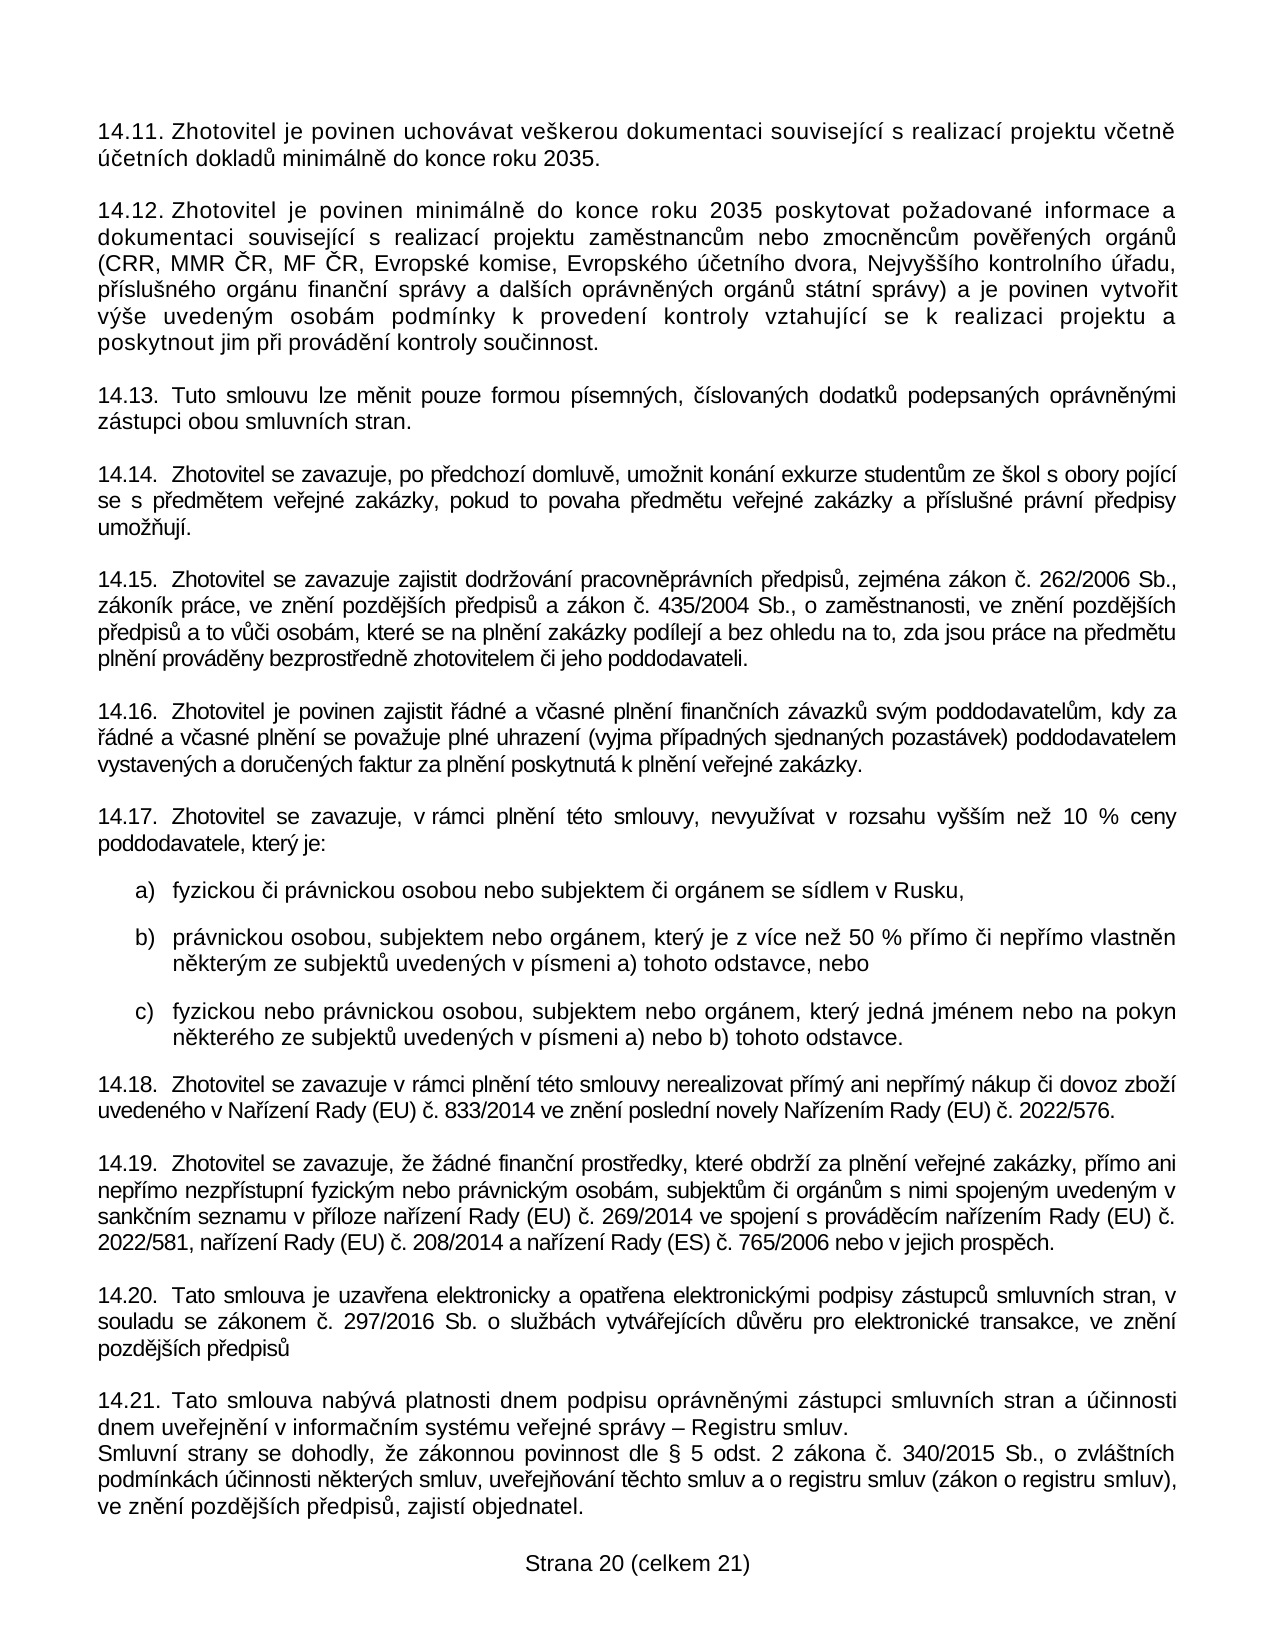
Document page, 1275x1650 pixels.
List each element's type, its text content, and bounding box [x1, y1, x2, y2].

list Zhotovitel se zavazuje v rámci plnění této smlouvy nerealizovat přímý ani nepřímý nákup či dovoz zboží uvedeného v Nařízení Rady (EU) č. 833/2014 ve znění poslední novely Nařízením Rady (EU) č. 2022/576. [97, 1071, 1177, 1124]
list fyzickou nebo právnickou osobou, subjektem nebo orgánem, který jedná jménem nebo na pokyn některého ze subjektů uvedených v písmeni a) nebo b) tohoto odstavce. [135, 998, 1177, 1050]
list Tato smlouva je uzavřena elektronicky a opatřena elektronickými podpisy zástupců smluvních stran, v souladu se zákonem č. 297/2016 Sb. o službách vytvářejících důvěru pro elektronické transakce, ve znění pozdějších předpisů [97, 1282, 1177, 1361]
list Tuto smlouvu lze měnit pouze formou písemných, číslovaných dodatků podepsaných oprávněnými zástupci obou smluvních stran. [97, 382, 1177, 434]
list Zhotovitel se zavazuje, v rámci plnění této smlouvy, nevyužívat v rozsahu vyšším než 10 % ceny poddodavatele, který je: [97, 803, 1177, 856]
list Zhotovitel se zavazuje, po předchozí domluvě, umožnit konání exkurze studentům ze škol s obory pojící se s předmětem veřejné zakázky, pokud to povaha předmětu veřejné zakázky a příslušné právní předpisy umožňují. [97, 461, 1177, 540]
list fyzickou či právnickou osobou nebo subjektem či orgánem se sídlem v Rusku, [135, 877, 1177, 903]
list Zhotovitel se zavazuje, že žádné finanční prostředky, které obdrží za plnění veřejné zakázky, přímo ani nepřímo nezpřístupní fyzickým nebo právnickým osobám, subjektům či orgánům s nimi spojeným uvedeným v sankčním seznamu v příloze nařízení Rady (EU) č. 269/2014 ve spojení s prováděcím nařízením Rady (EU) č. 2022/581, nařízení Rady (EU) č. 208/2014 a nařízení Rady (ES) č. 765/2006 nebo v jejich prospěch. [97, 1150, 1177, 1256]
list Zhotovitel se zavazuje zajistit dodržování pracovněprávních předpisů, zejména zákon č. 262/2006 Sb., zákoník práce, ve znění pozdějších předpisů a zákon č. 435/2004 Sb., o zaměstnanosti, ve znění pozdějších předpisů a to vůči osobám, které se na plnění zakázky podílejí a bez ohledu na to, zda jsou práce na předmětu plnění prováděny bezprostředně zhotovitelem či jeho poddodavateli. [97, 566, 1177, 672]
list Zhotovitel je povinen zajistit řádné a včasné plnění finančních závazků svým poddodavatelům, kdy za řádné a včasné plnění se považuje plné uhrazení (vyjma případných sjednaných pozastávek) poddodavatelem vystavených a doručených faktur za plnění poskytnutá k plnění veřejné zakázky. [97, 698, 1177, 777]
list Tato smlouva nabývá platnosti dnem podpisu oprávněnými zástupci smluvních stran a účinnosti dnem uveřejnění v informačním systému veřejné správy – Registru smluv. [97, 1387, 1177, 1440]
list Zhotovitel je povinen uchovávat veškerou dokumentaci související s realizací projektu včetně účetních dokladů minimálně do konce roku 2035. [97, 118, 1177, 171]
text Smluvní strany se dohodly, že zákonnou povinnost dle § 5 odst. 2 zákona č. 340/2015 Sb., o zvláštních podmínkách účinnosti některých smluv, uveřejňování těchto smluv a o registru smluv (zákon o registru smluv), ve znění pozdějších předpisů, zajistí objednatel. [97, 1440, 1177, 1519]
list právnickou osobou, subjektem nebo orgánem, který je z více než 50 % přímo či nepřímo vlastněn některým ze subjektů uvedených v písmeni a) tohoto odstavce, nebo [135, 924, 1177, 977]
list Zhotovitel je povinen minimálně do konce roku 2035 poskytovat požadované informace a dokumentaci související s realizací projektu zaměstnancům nebo zmocněncům pověřených orgánů (CRR, MMR ČR, MF ČR, Evropské komise, Evropského účetního dvora, Nejvyššího kontrolního úřadu, příslušného orgánu finanční správy a dalších oprávněných orgánů státní správy) a je povinen vytvořit výše uvedeným osobám podmínky k provedení kontroly vztahující se k realizaci projektu a poskytnout jim při provádění kontroly součinnost. [97, 197, 1177, 355]
